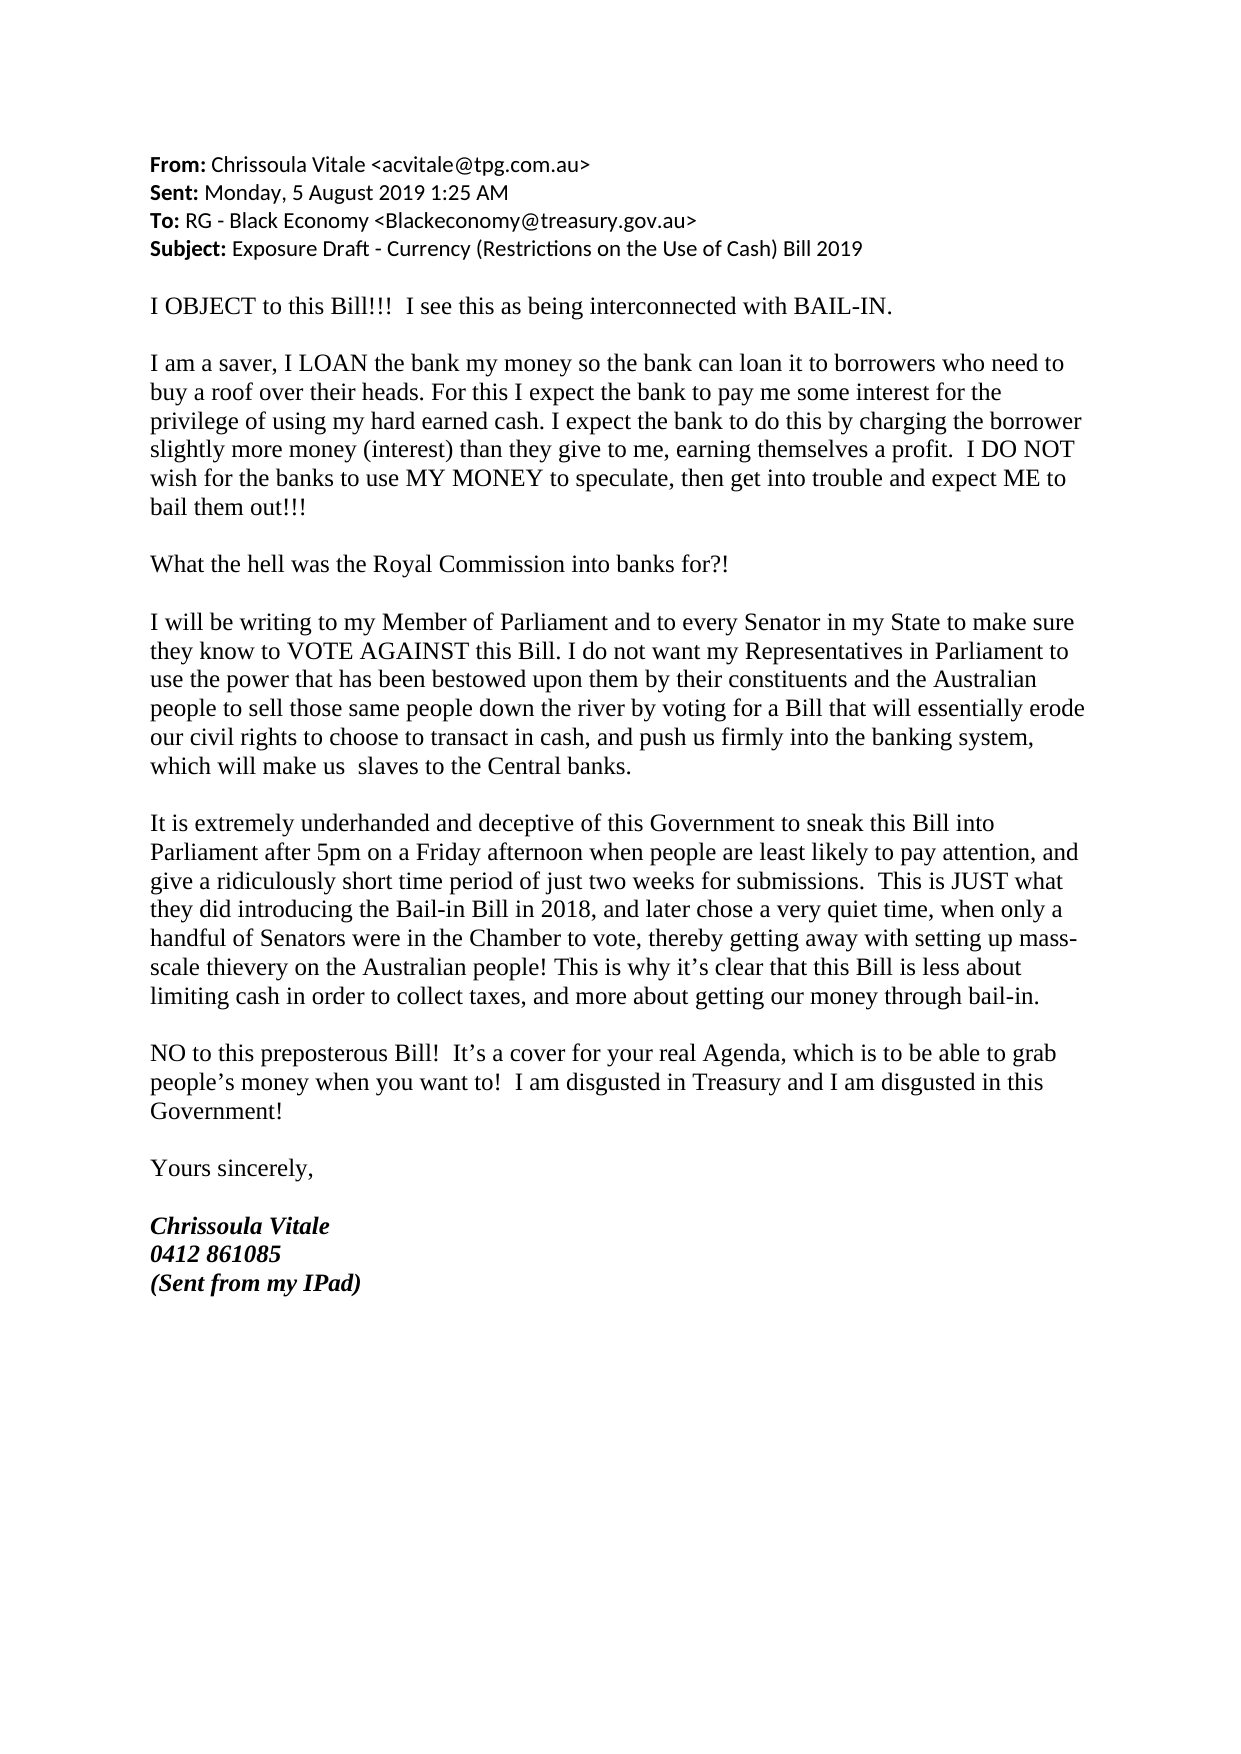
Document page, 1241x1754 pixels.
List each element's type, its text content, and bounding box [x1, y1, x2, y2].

text NO to this preposterous Bill! It’s a cover for your real Agenda, which is to be able to grab people’s money when you want to! I am disgusted in Treasury and I am disgusted in this Government! [150, 1038, 1090, 1124]
text From: Chrissoula Vitale <acvitale@tpg.com.au> Sent: Monday, 5 August 2019 1:25 AM To: RG - Black Economy <Blackeconomy@treasury.gov.au> Subject: Exposure Draft - Currency (Restrictions on the Use of Cash) Bill 2019 [150, 150, 1090, 262]
text Yours sincerely, [150, 1153, 1090, 1182]
text I am a saver, I LOAN the bank my money so the bank can loan it to borrowers who need to buy a roof over their heads. For this I expect the bank to pay me some interest for the privilege of using my hard earned cash. I expect the bank to do this by charging the borrower slightly more money (interest) than they give to me, earning themselves a profit. I DO NOT wish for the banks to use MY MONEY to speculate, then get into trouble and expect ME to bail them out!!! [150, 348, 1090, 521]
text 0412 861085 [150, 1239, 1090, 1268]
text I will be writing to my Member of Parliament and to every Senator in my State to make sure they know to VOTE AGAINST this Bill. I do not want my Representatives in Parliament to use the power that has been bestowed upon them by their constituents and the Australian people to sell those same people down the river by voting for a Bill that will essentially erode our civil rights to choose to transact in cash, and push us firmly into the banking system, which will make us slaves to the Central banks. [150, 607, 1090, 779]
text What the hell was the Royal Commission into banks for?! [150, 549, 1090, 578]
text (Sent from my IPad) [150, 1268, 1090, 1297]
text I OBJECT to this Bill!!! I see this as being interconnected with BAIL-IN. [150, 291, 1090, 319]
text It is extremely underhanded and deceptive of this Government to sneak this Bill into Parliament after 5pm on a Friday afternoon when people are least likely to pay attention, and give a ridiculously short time period of just two weeks for submissions. This is JUST what they did introducing the Bail-in Bill in 2018, and later chose a very quiet time, when only a handful of Senators were in the Chamber to vote, thereby getting away with setting up mass-scale thievery on the Australian people! This is why it’s clear that this Bill is less about limiting cash in order to collect taxes, and more about getting our money through bail-in. [150, 808, 1090, 1009]
text Chrissoula Vitale [150, 1211, 1090, 1239]
